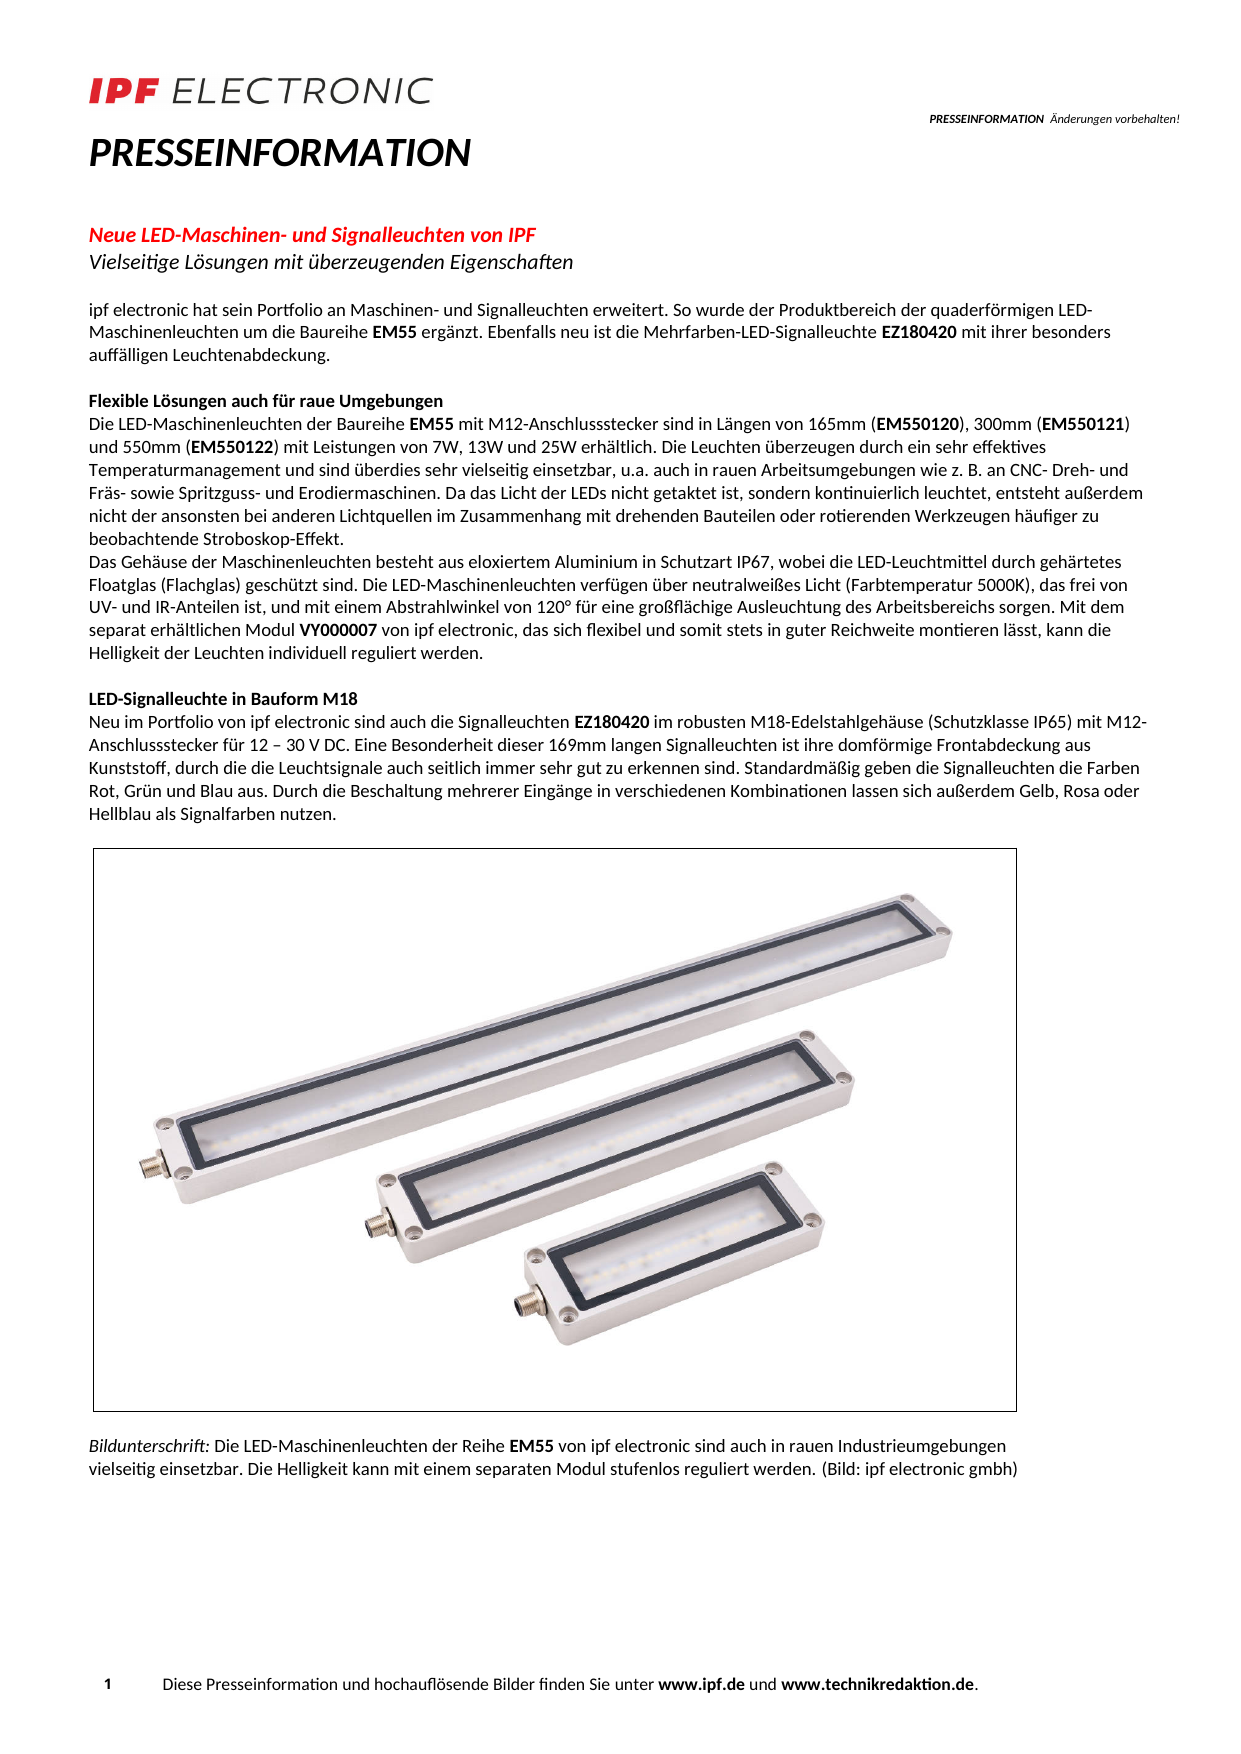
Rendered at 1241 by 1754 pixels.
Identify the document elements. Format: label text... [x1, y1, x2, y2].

text Neue LED-Maschinen- und Signalleuchten von IPF [89, 221, 1152, 248]
picture [94, 849, 1016, 1411]
text Vielseitige Lösungen mit überzeugenden Eigenschaften [89, 248, 1152, 275]
text ipf electronic hat sein Portfolio an Maschinen- und Signalleuchten erweitert. So wurde der Produktbereich der quaderförmigen LED-Maschinenleuchten um die Baureihe EM55 ergänzt. Ebenfalls neu ist die Mehrfarben-LED-Signalleuchte EZ180420 mit ihrer besonders auffälligen Leuchtenabdeckung. [89, 298, 1152, 366]
text Bildunterschrift: Die LED-Maschinenleuchten der Reihe EM55 von ipf electronic sind auch in rauen Industrieumgebungen vielseitig einsetzbar. Die Helligkeit kann mit einem separaten Modul stufenlos reguliert werden. (Bild: ipf electronic gmbh) [89, 1434, 1152, 1480]
text Flexible Lösungen auch für raue Umgebungen [89, 389, 1152, 412]
text Neu im Portfolio von ipf electronic sind auch die Signalleuchten EZ180420 im robusten M18-Edelstahlgehäuse (Schutzklasse IP65) mit M12-Anschlussstecker für 12 – 30 V DC. Eine Besonderheit dieser 169mm langen Signalleuchten ist ihre domförmige Frontabdeckung aus Kunststoff, durch die die Leuchtsignale auch seitlich immer sehr gut zu erkennen sind. Standardmäßig geben die Signalleuchten die Farben Rot, Grün und Blau aus. Durch die Beschaltung mehrerer Eingänge in verschiedenen Kombinationen lassen sich außerdem Gelb, Rosa oder Hellblau als Signalfarben nutzen. [89, 710, 1152, 825]
text LED-Signalleuchte in Bauform M18 [89, 687, 1152, 710]
picture [88, 72, 434, 111]
text Die LED-Maschinenleuchten der Baureihe EM55 mit M12-Anschlussstecker sind in Längen von 165mm (EM550120), 300mm (EM550121) und 550mm (EM550122) mit Leistungen von 7W, 13W und 25W erhältlich. Die Leuchten überzeugen durch ein sehr effektives Temperaturmanagement und sind überdies sehr vielseitig einsetzbar, u.a. auch in rauen Arbeitsumgebungen wie z. B. an CNC- Dreh- und Fräs- sowie Spritzguss- und Erodiermaschinen. Da das Licht der LEDs nicht getaktet ist, sondern kontinuierlich leuchtet, entsteht außerdem nicht der ansonsten bei anderen Lichtquellen im Zusammenhang mit drehenden Bauteilen oder rotierenden Werkzeugen häufiger zu beobachtende Stroboskop-Effekt. Das Gehäuse der Maschinenleuchten besteht aus eloxiertem Aluminium in Schutzart IP67, wobei die LED-Leuchtmittel durch gehärtetes Floatglas (Flachglas) geschützt sind. Die LED-Maschinenleuchten verfügen über neutralweißes Licht (Farbtemperatur 5000K), das frei von UV- und IR-Anteilen ist, und mit einem Abstrahlwinkel von 120° für eine großflächige Ausleuchtung des Arbeitsbereichs sorgen. Mit dem separat erhältlichen Modul VY000007 von ipf electronic, das sich flexibel und somit stets in guter Reichweite montieren lässt, kann die Helligkeit der Leuchten individuell reguliert werden. [89, 412, 1152, 664]
